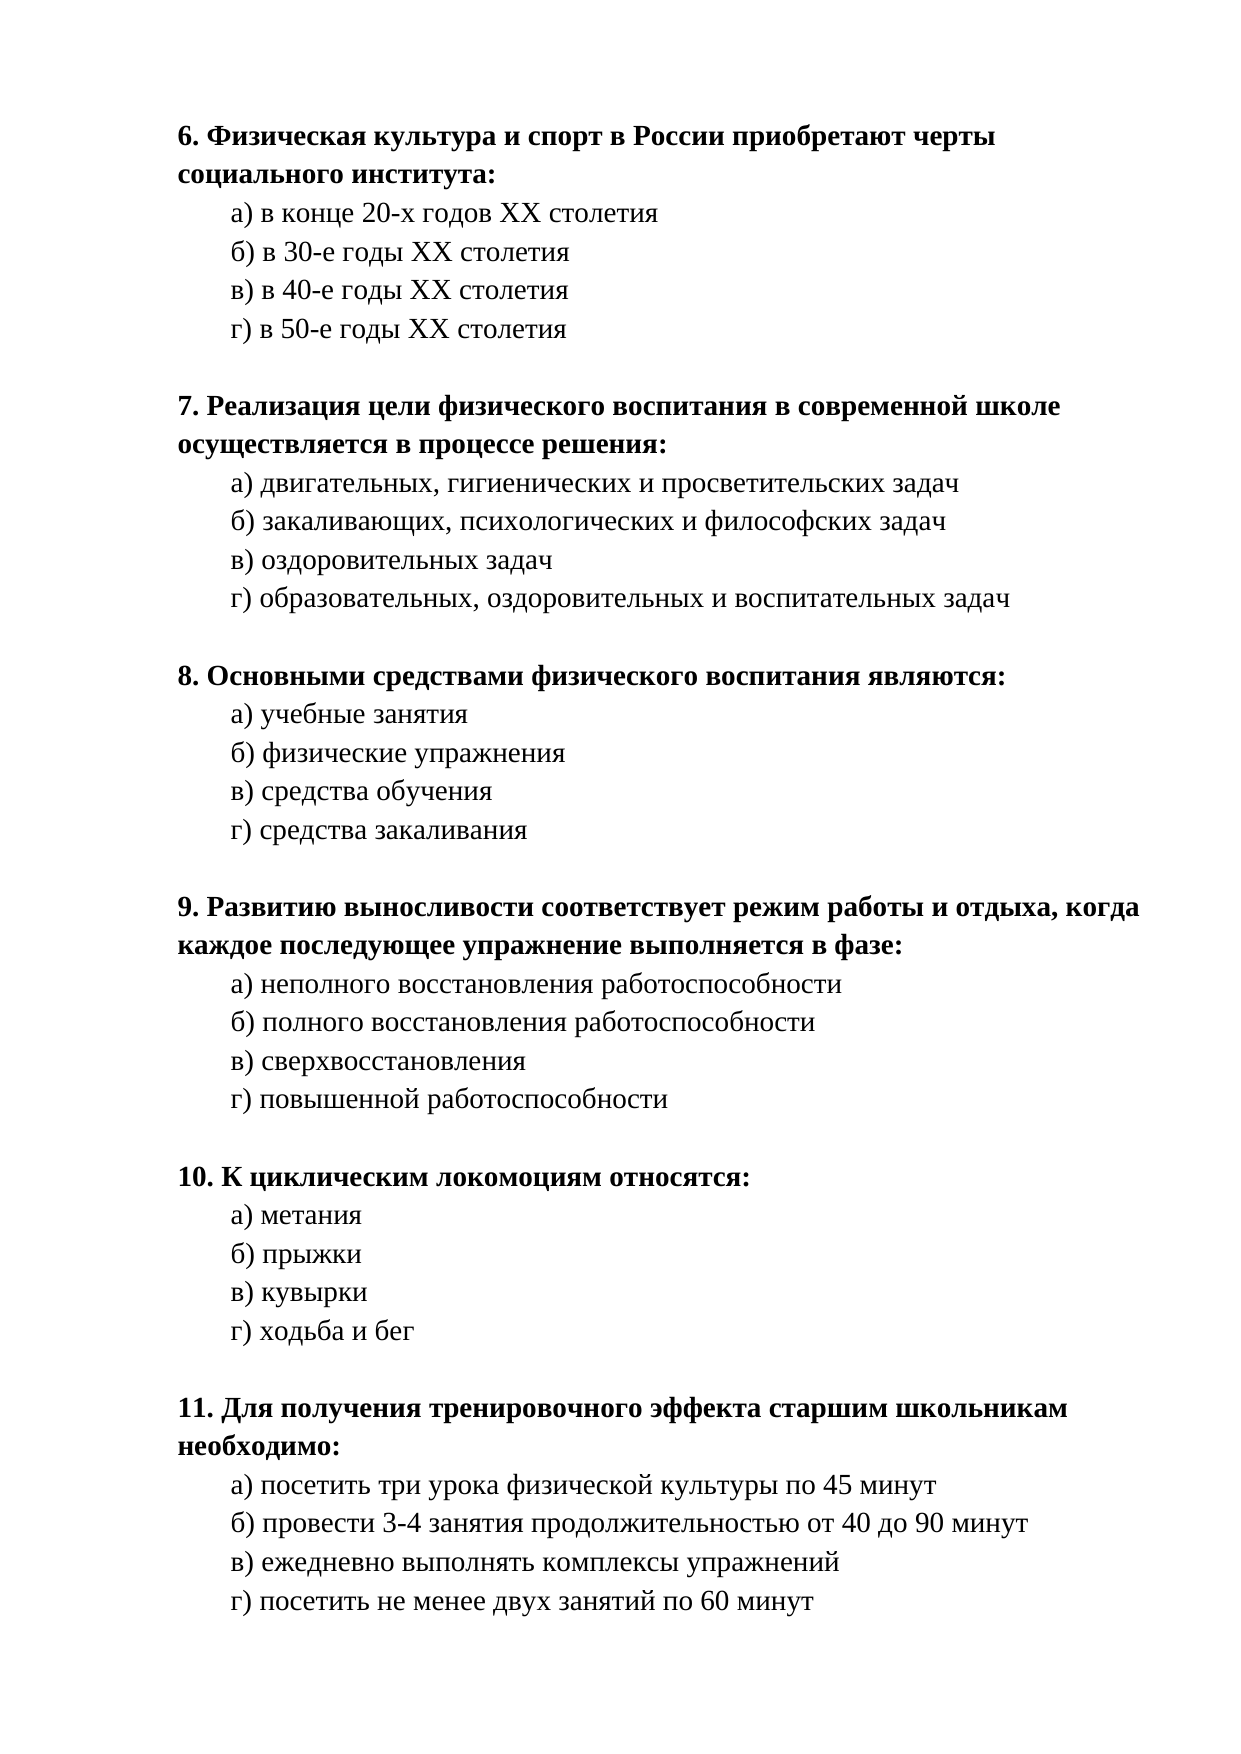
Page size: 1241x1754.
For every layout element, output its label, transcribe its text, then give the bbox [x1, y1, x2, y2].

text б) в 30-е годы ХХ столетия [230, 234, 1152, 267]
text б) провести 3-4 занятия продолжительностью от 40 до 90 минут [230, 1506, 1152, 1539]
text 8. Основными средствами физического воспитания являются: [177, 658, 1152, 691]
text г) ходьба и бег [230, 1313, 1152, 1346]
text б) полного восстановления работоспособности [177, 1004, 1152, 1038]
text в) сверхвосстановления [177, 1043, 1152, 1077]
text г) в 50-е годы ХХ столетия [230, 311, 1152, 344]
text г) посетить не менее двух занятий по 60 минут [230, 1583, 1152, 1616]
text 9. Развитию выносливости соответствует режим работы и отдыха, когда каждое последующее упражнение выполняется в фазе: [177, 889, 1152, 961]
text 11. Для получения тренировочного эффекта старшим школьникам необходимо: [177, 1390, 1152, 1462]
text г) повышенной работоспособности [177, 1082, 1152, 1115]
text 7. Реализация цели физического воспитания в современной школе осуществляется в процессе решения: [177, 388, 1152, 460]
text в) в 40-е годы ХХ столетия [230, 272, 1152, 306]
text г) образовательных, оздоровительных и воспитательных задач [230, 581, 1152, 614]
text в) ежедневно выполнять комплексы упражнений [230, 1544, 1152, 1578]
text а) двигательных, гигиенических и просветительских задач [230, 465, 1152, 498]
text в) оздоровительных задач [230, 542, 1152, 576]
text а) неполного восстановления работоспособности [177, 966, 1152, 999]
text 10. К циклическим локомоциям относятся: [177, 1159, 1152, 1192]
text а) в конце 20-х годов XX столетия [230, 195, 1152, 229]
text б) физические упражнения [230, 735, 1152, 768]
text б) прыжки [230, 1236, 1152, 1269]
text г) средства закаливания [230, 812, 1152, 845]
text а) посетить три урока физической культуры по 45 минут [230, 1467, 1152, 1501]
text в) средства обучения [230, 773, 1152, 807]
text а) учебные занятия [230, 696, 1152, 730]
text б) закаливающих, психологических и философских задач [230, 503, 1152, 537]
text 6. Физическая культура и спорт в России приобретают черты социального института: [177, 118, 1152, 190]
text в) кувырки [230, 1274, 1152, 1308]
text а) метания [230, 1197, 1152, 1231]
